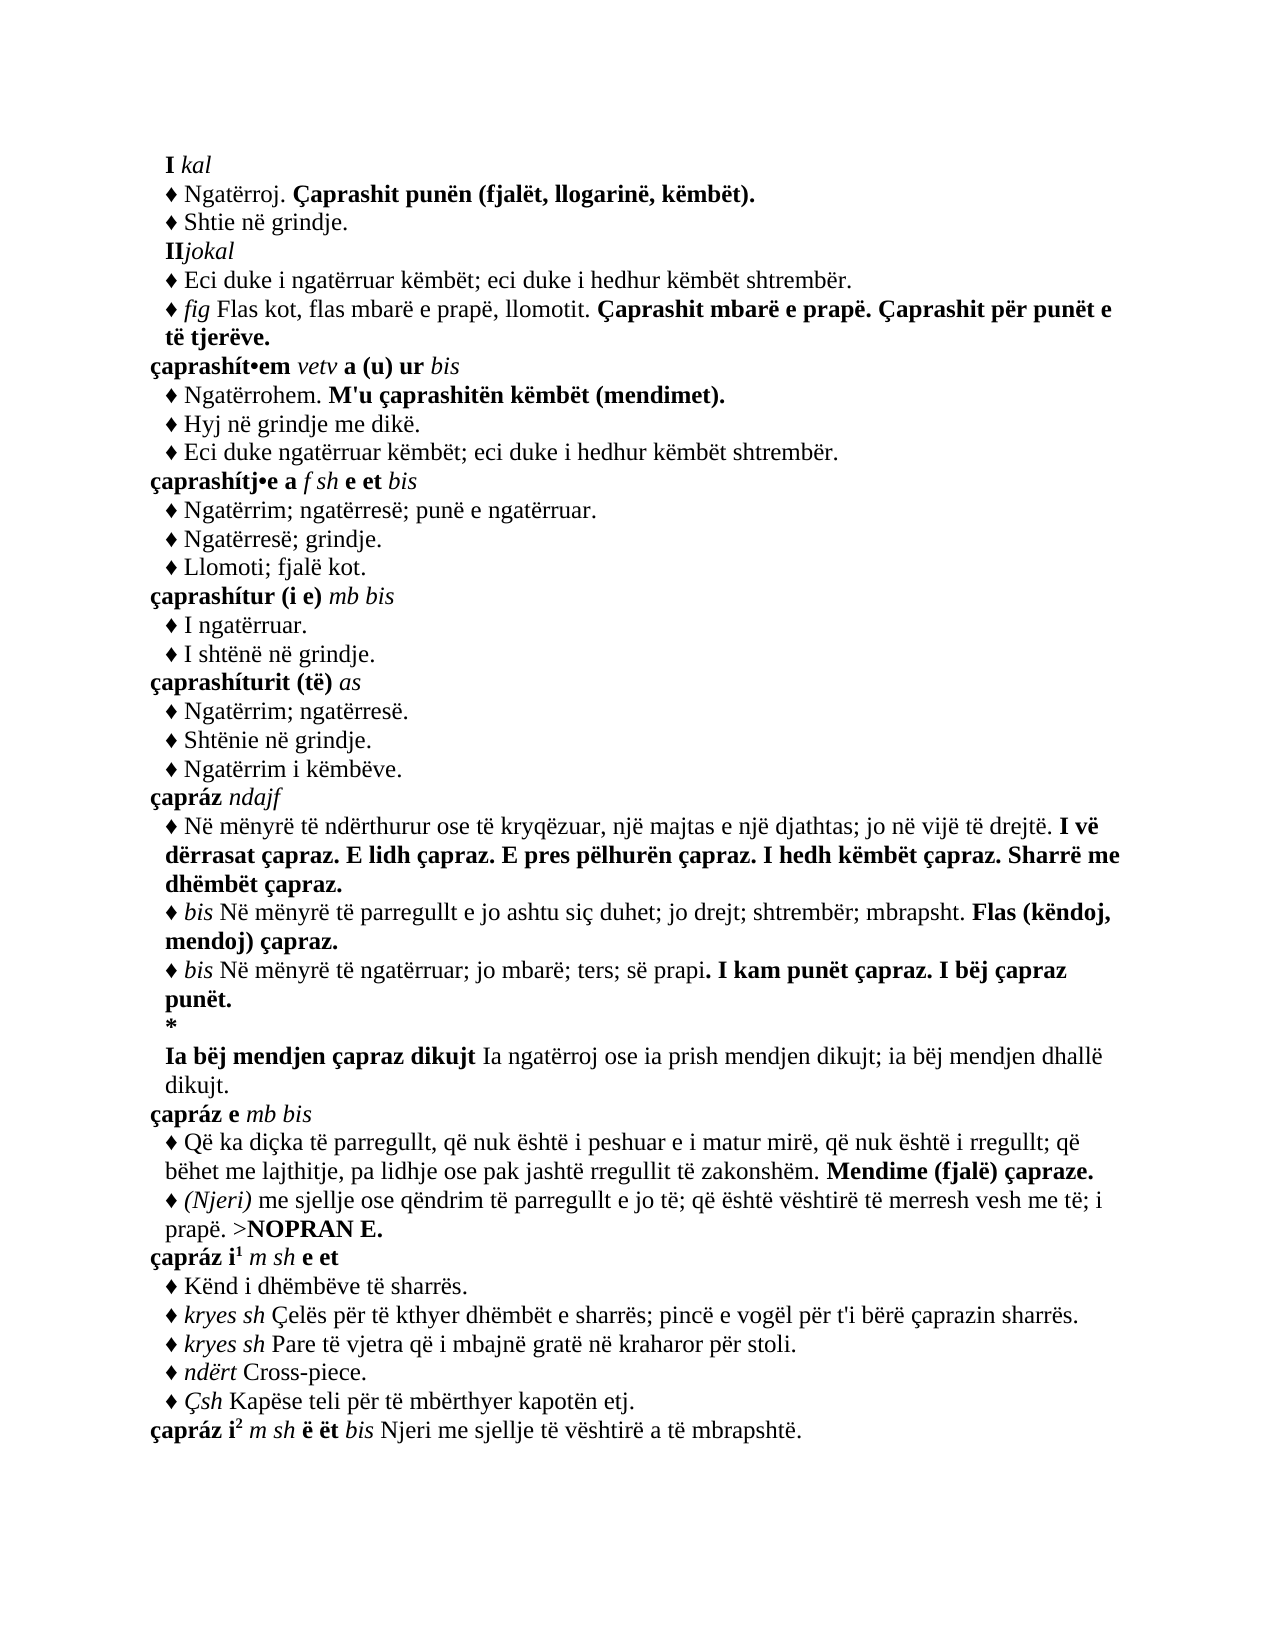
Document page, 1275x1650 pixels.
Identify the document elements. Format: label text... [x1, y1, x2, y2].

text ♦ bis Në mënyrë të ngatërruar; jo mbarë; ters; së prapi. I kam punët çapraz. I bëj çapraz punët. [150, 955, 1120, 1012]
text * [150, 1012, 1120, 1041]
text ♦ Kënd i dhëmbëve të sharrës. [150, 1271, 1120, 1300]
text çapráz i2 m sh ë ët bis Njeri me sjellje të vështirë a të mbrapshtë. [150, 1415, 1120, 1444]
text ♦ Ngatërroj. Çaprashit punën (fjalët, llogarinë, këmbët). [150, 179, 1120, 207]
text çaprashítur (i e) mb bis [150, 581, 1120, 610]
text çapráz i1 m sh e et [150, 1242, 1120, 1271]
text ♦ (Njeri) me sjellje ose qëndrim të parregullt e jo të; që është vështirë të merresh vesh me të; i prapë. >NOPRAN E. [150, 1185, 1120, 1242]
text ♦ I ngatërruar. [150, 610, 1120, 639]
text ♦ fig Flas kot, flas mbarë e prapë, llomotit. Çaprashit mbarë e prapë. Çaprashit për punët e të tjerëve. [150, 294, 1120, 351]
text ♦ kryes sh Pare të vjetra që i mbajnë gratë në kraharor për stoli. [150, 1329, 1120, 1357]
text ♦ I shtënë në grindje. [150, 639, 1120, 667]
text ♦ Llomoti; fjalë kot. [150, 552, 1120, 581]
text I kal [150, 150, 1120, 179]
text ♦ Ngatërrim; ngatërresë; punë e ngatërruar. [150, 495, 1120, 524]
text çapráz ndajf [150, 782, 1120, 811]
text ♦ bis Në mënyrë të parregullt e jo ashtu siç duhet; jo drejt; shtrembër; mbrapsht. Flas (këndoj, mendoj) çapraz. [150, 897, 1120, 955]
text çaprashítj•e a f sh e et bis [150, 466, 1120, 495]
text ♦ Ngatërrim; ngatërresë. [150, 696, 1120, 725]
text ♦ Ngatërresë; grindje. [150, 524, 1120, 552]
text ♦ Shtënie në grindje. [150, 725, 1120, 754]
text ♦ Ngatërrohem. M'u çaprashitën këmbët (mendimet). [150, 380, 1120, 409]
text ♦ Çsh Kapëse teli për të mbërthyer kapotën etj. [150, 1386, 1120, 1415]
text ♦ kryes sh Çelës për të kthyer dhëmbët e sharrës; pincë e vogël për t'i bërë çaprazin sharrës. [150, 1300, 1120, 1329]
text ♦ Hyj në grindje me dikë. [150, 409, 1120, 437]
text Ia bëj mendjen çapraz dikujt Ia ngatërroj ose ia prish mendjen dikujt; ia bëj mendjen dhallë dikujt. [150, 1041, 1120, 1099]
text çaprashít•em vetv a (u) ur bis [150, 351, 1120, 380]
text çaprashíturit (të) as [150, 667, 1120, 696]
text ♦ Që ka diçka të parregullt, që nuk është i peshuar e i matur mirë, që nuk është i rregullt; që bëhet me lajthitje, pa lidhje ose pak jashtë rregullit të zakonshëm. Mendime (fjalë) çapraze. [150, 1127, 1120, 1185]
text ♦ Shtie në grindje. [150, 207, 1120, 236]
text ♦ Eci duke i ngatërruar këmbët; eci duke i hedhur këmbët shtrembër. [150, 265, 1120, 294]
text IIjokal [150, 236, 1120, 265]
text ♦ Në mënyrë të ndërthurur ose të kryqëzuar, një majtas e një djathtas; jo në vijë të drejtë. I vë dërrasat çapraz. E lidh çapraz. E pres pëlhurën çapraz. I hedh këmbët çapraz. Sharrë me dhëmbët çapraz. [150, 811, 1120, 897]
text çapráz e mb bis [150, 1099, 1120, 1127]
text ♦ Eci duke ngatërruar këmbët; eci duke i hedhur këmbët shtrembër. [150, 437, 1120, 466]
text ♦ Ngatërrim i këmbëve. [150, 754, 1120, 782]
text ♦ ndërt Cross-piece. [150, 1357, 1120, 1386]
